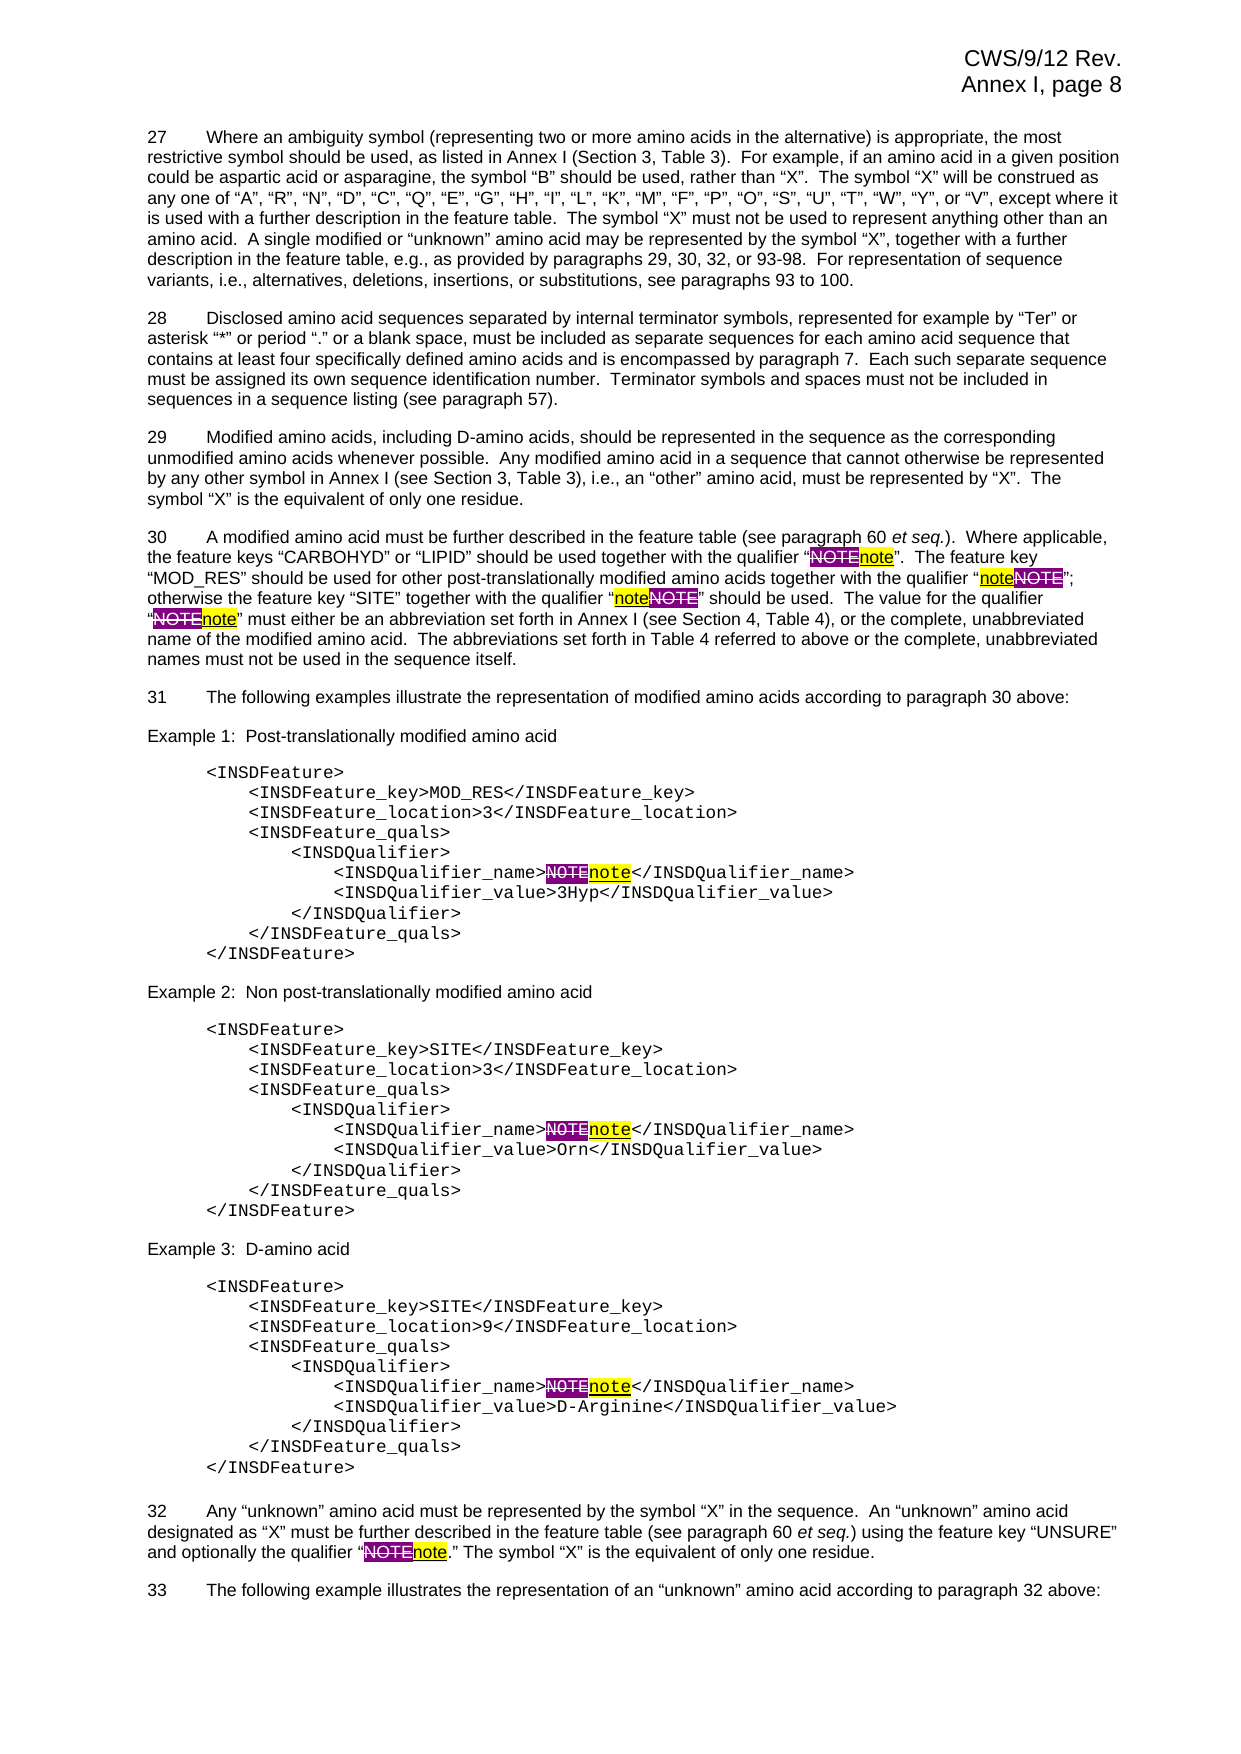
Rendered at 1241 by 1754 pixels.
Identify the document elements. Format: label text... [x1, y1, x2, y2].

text <INSDFeature> [206, 1020, 1122, 1041]
text <INSDFeature> [206, 1277, 1122, 1297]
text <INSDQualifier_name>NOTEnote</INSDQualifier_name> [206, 1121, 546, 1141]
text <INSDQualifier_value>3Hyp</INSDQualifier_value> [206, 884, 1122, 904]
text <INSDQualifier> [206, 1101, 1122, 1121]
text </INSDFeature_quals> [206, 1181, 1122, 1201]
list Any “unknown” amino acid must be represented by the symbol “X” in the sequence. An “unknown” amino acid designated as “X” must be further described in the feature table (see paragraph 60 et seq.) using the feature key “UNSURE” and optionally the qualifier “NOTEnote.” The symbol “X” is the equivalent of only one residue. [147, 1501, 1122, 1562]
list Disclosed amino acid sequences separated by internal terminator symbols, represented for example by “Ter” or asterisk “*” or period “.” or a blank space, must be included as separate sequences for each amino acid sequence that contains at least four specifically defined amino acids and is encompassed by paragraph 7. Each such separate sequence must be assigned its own sequence identification number. Terminator symbols and spaces must not be included in sequences in a sequence listing (see paragraph 57). [147, 307, 1122, 409]
list A modified amino acid must be further described in the feature table (see paragraph 60 et seq.). Where applicable, the feature keys “CARBOHYD” or “LIPID” should be used together with the qualifier “NOTEnote”. The feature key “MOD_RES” should be used for other post-translationally modified amino acids together with the qualifier “noteNOTE”; otherwise the feature key “SITE” together with the qualifier “noteNOTE” should be used. The value for the qualifier “NOTEnote” must either be an abbreviation set forth in Annex I (see Section 4, Table 4), or the complete, unabbreviated name of the modified amino acid. The abbreviations set forth in Table 4 referred to above or the complete, unabbreviated names must not be used in the sequence itself. [147, 527, 1122, 669]
text <INSDFeature_quals> [206, 1338, 1122, 1358]
list Modified amino acids, including D-amino acids, should be represented in the sequence as the corresponding unmodified amino acids whenever possible. Any modified amino acid in a sequence that cannot otherwise be represented by any other symbol in Annex I (see Section 3, Table 3), i.e., an “other” amino acid, must be represented by “X”. The symbol “X” is the equivalent of only one residue. [147, 427, 1122, 509]
text </INSDFeature_quals> [206, 924, 1122, 944]
text <INSDQualifier_name>NOTEnote</INSDQualifier_name> [631, 1121, 1122, 1141]
text </INSDFeature> [206, 1458, 1122, 1478]
text <INSDFeature_location>3</INSDFeature_location> [206, 804, 1122, 824]
text <INSDFeature_quals> [206, 1081, 1122, 1101]
text <INSDQualifier_name>NOTEnote</INSDQualifier_name> [206, 1378, 546, 1398]
text <INSDQualifier_value>D-Arginine</INSDQualifier_value> [206, 1398, 1122, 1418]
text <INSDQualifier_value>Orn</INSDQualifier_value> [206, 1141, 1122, 1161]
text <INSDQualifier_name>NOTEnote</INSDQualifier_name> [631, 1378, 1122, 1398]
list The following example illustrates the representation of an “unknown” amino acid according to paragraph 32 above: [147, 1580, 1122, 1601]
text <INSDFeature_location>9</INSDFeature_location> [206, 1317, 1122, 1338]
text Example 2: Non post-translationally modified amino acid [147, 982, 1122, 1003]
text <INSDQualifier> [206, 844, 1122, 864]
text <INSDFeature_key>SITE</INSDFeature_key> [206, 1041, 1122, 1061]
text <INSDFeature_quals> [206, 824, 1122, 844]
text </INSDQualifier> [206, 904, 1122, 924]
text </INSDQualifier> [206, 1418, 1122, 1438]
text Example 3: D-amino acid [147, 1239, 1122, 1259]
list Where an ambiguity symbol (representing two or more amino acids in the alternative) is appropriate, the most restrictive symbol should be used, as listed in Annex I (Section 3, Table 3). For example, if an amino acid in a given position could be aspartic acid or asparagine, the symbol “B” should be used, rather than “X”. The symbol “X” will be construed as any one of “A”, “R”, “N”, “D”, “C”, “Q”, “E”, “G”, “H”, “I”, “L”, “K”, “M”, “F”, “P”, “O”, “S”, “U”, “T”, “W”, “Y”, or “V”, except where it is used with a further description in the feature table. The symbol “X” must not be used to represent anything other than an amino acid. A single modified or “unknown” amino acid may be represented by the symbol “X”, together with a further description in the feature table, e.g., as provided by paragraphs 29, 30, 32, or 93-98. For representation of sequence variants, i.e., alternatives, deletions, insertions, or substitutions, see paragraphs 93 to 100. [147, 126, 1122, 290]
text <INSDFeature> [206, 763, 1122, 784]
text Example 1: Post-translationally modified amino acid [147, 725, 1122, 746]
text </INSDQualifier> [206, 1161, 1122, 1181]
text <INSDFeature_location>3</INSDFeature_location> [206, 1061, 1122, 1081]
text </INSDFeature_quals> [206, 1438, 1122, 1458]
text <INSDFeature_key>SITE</INSDFeature_key> [206, 1297, 1122, 1317]
text <INSDFeature_key>MOD_RES</INSDFeature_key> [206, 784, 1122, 804]
text </INSDFeature> [206, 944, 1122, 964]
text <INSDQualifier_name>NOTEnote</INSDQualifier_name> [206, 864, 546, 884]
text <INSDQualifier> [206, 1358, 1122, 1378]
text </INSDFeature> [206, 1201, 1122, 1221]
list The following examples illustrate the representation of modified amino acids according to paragraph 30 above: [147, 687, 1122, 708]
text <INSDQualifier_name>NOTEnote</INSDQualifier_name> [631, 864, 1122, 884]
